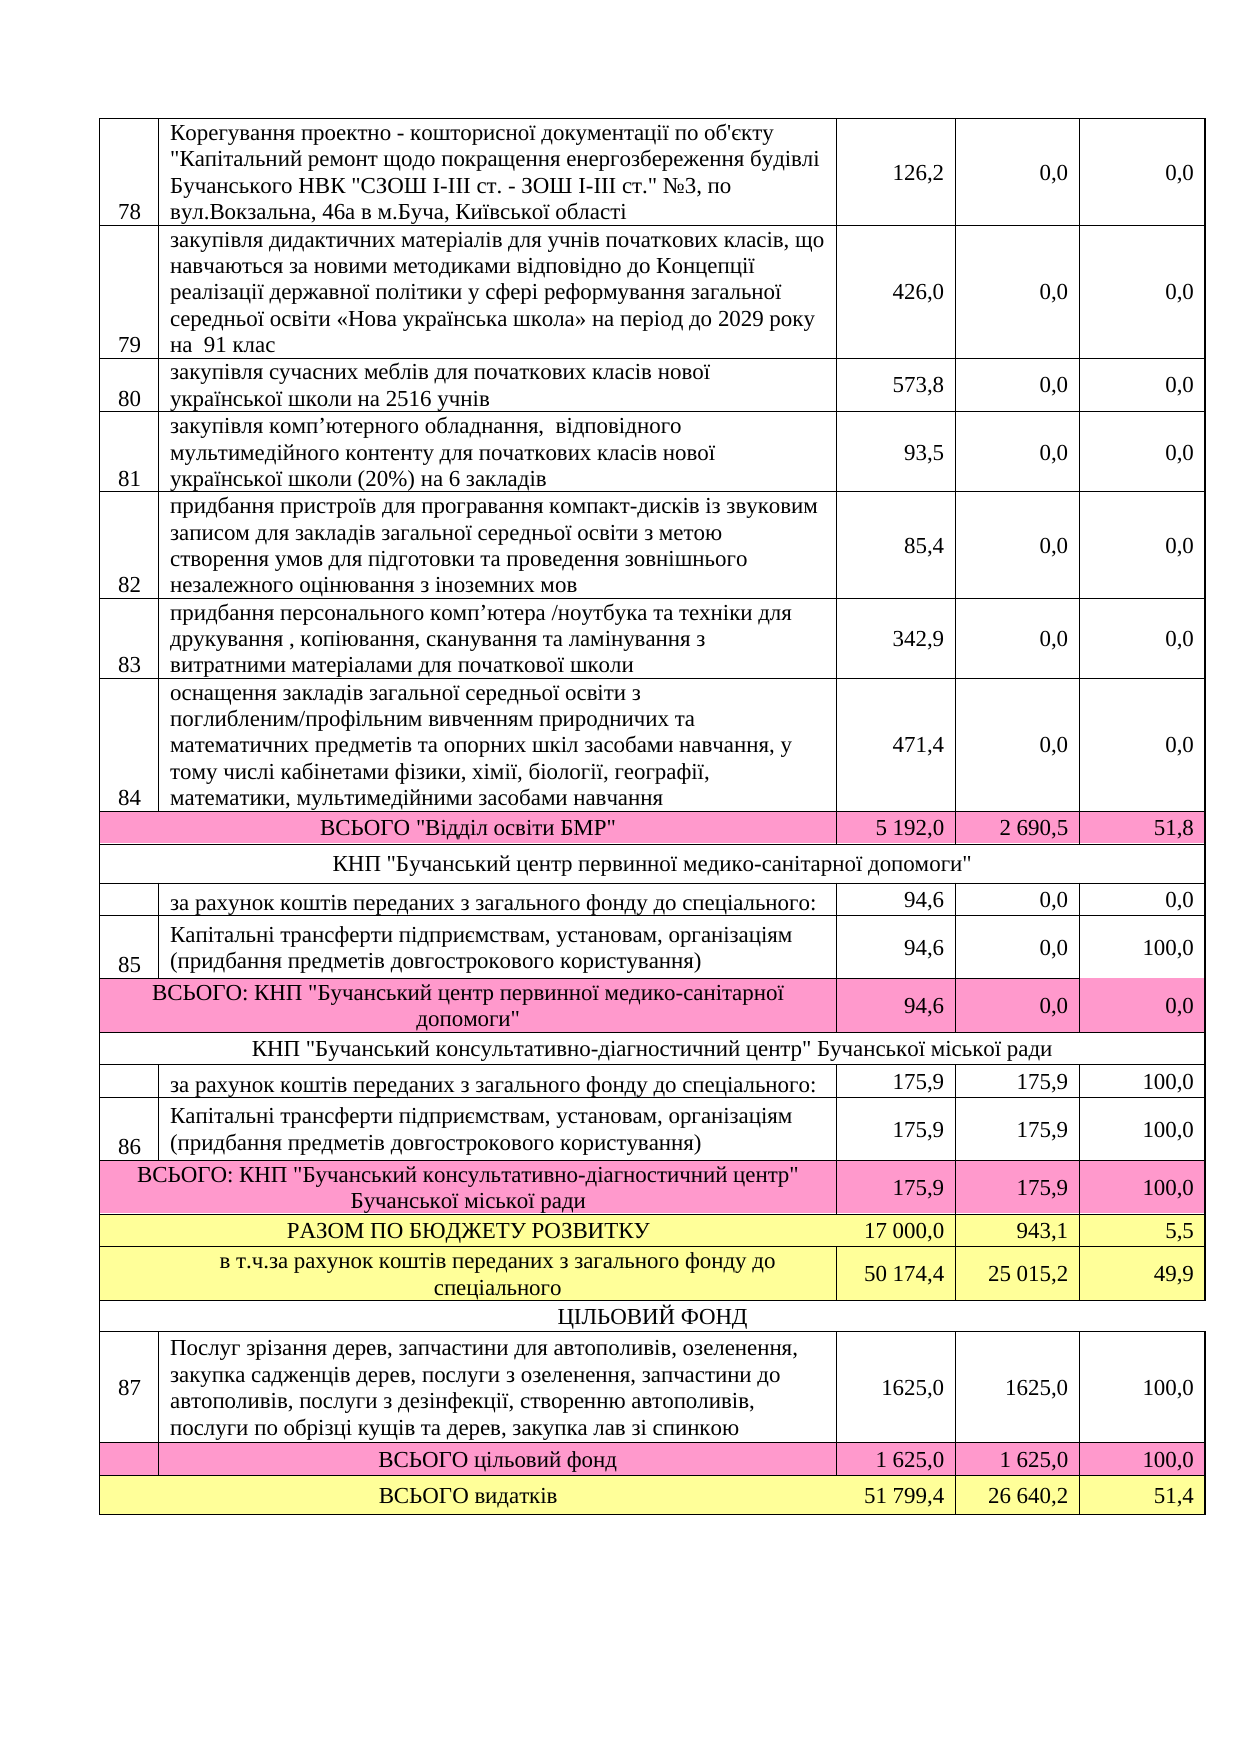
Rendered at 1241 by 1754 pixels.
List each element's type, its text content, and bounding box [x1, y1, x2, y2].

table_cell закупівля дидактичних матеріалів для учнів початкових класів, що навчаються за новими методиками відповідно до Концепції реалізації державної політики у сфері реформування загальної середньої освіти «Нова українська школа» на період до 2029 року на 91 клас [159, 226, 836, 357]
table_cell за рахунок коштів переданих з загального фонду до спеціального: [159, 884, 836, 915]
table_cell 100,0 [1080, 916, 1204, 978]
table_cell 943,1 [956, 1215, 1079, 1246]
table_cell 51 799,4 [836, 1476, 955, 1514]
table_cell 84 [100, 679, 158, 811]
table_cell 26 640,2 [956, 1476, 1079, 1514]
table_cell 100,0 [1080, 1332, 1204, 1442]
table_cell закупівля сучасних меблів для початкових класів нової української школи на 2516 учнів [159, 359, 836, 411]
table_cell 0,0 [956, 412, 1079, 491]
table_cell 5 192,0 [837, 812, 955, 843]
table_cell 93,5 [837, 412, 955, 491]
table_cell 83 [100, 599, 158, 678]
table_cell 175,9 [956, 1098, 1079, 1160]
table_cell Корегування проектно - кошторисної документації по об'єкту "Капітальний ремонт щодо покращення енергозбереження будівлі Бучанського НВК "СЗОШ І-ІІІ ст. - ЗОШ І-ІІІ ст." №3, по вул.Вокзальна, 46а в м.Буча, Київської області [159, 119, 836, 224]
table_cell 82 [100, 492, 158, 598]
table_cell закупівля комп’ютерного обладнання, відповідного мультимедійного контенту для початкових класів нової української школи (20%) на 6 закладів [159, 412, 836, 491]
table_cell 78 [100, 119, 158, 224]
table_cell 85,4 [837, 492, 955, 598]
table_cell 50 174,4 [837, 1247, 955, 1300]
table_cell 51,4 [1080, 1476, 1204, 1514]
table_cell РАЗОМ ПО БЮДЖЕТУ РОЗВИТКУ [100, 1215, 836, 1246]
table_cell 1625,0 [837, 1332, 955, 1442]
table_cell 94,6 [837, 884, 955, 915]
table_cell 0,0 [956, 119, 1079, 224]
table_cell 0,0 [1080, 119, 1204, 224]
table_cell 0,0 [956, 884, 1079, 915]
table_cell ВСЬОГО: КНП "Бучанський консультативно-діагностичний центр" Бучанської міської ради [100, 1161, 836, 1213]
table_cell 0,0 [956, 359, 1079, 411]
table_cell придбання персонального комп’ютера /ноутбука та техніки для друкування , копіювання, сканування та ламінування з витратними матеріалами для початкової школи [159, 599, 836, 678]
table_cell 0,0 [956, 979, 1079, 1032]
table_cell 0,0 [956, 599, 1079, 678]
table_cell 79 [100, 226, 158, 357]
table_cell Капітальні трансферти підприємствам, установам, організаціям (придбання предметів довгострокового користування) [159, 1098, 836, 1160]
table_cell [100, 1065, 158, 1097]
table_cell 94,6 [837, 979, 955, 1032]
table_cell 100,0 [1080, 1161, 1204, 1213]
table_cell 175,9 [956, 1161, 1079, 1213]
table_cell 81 [100, 412, 158, 491]
table_cell 573,8 [837, 359, 955, 411]
table_cell 471,4 [837, 679, 955, 811]
table_cell [100, 884, 158, 915]
table_cell 0,0 [1080, 599, 1204, 678]
table_cell 175,9 [837, 1098, 955, 1160]
table_cell 0,0 [956, 226, 1079, 357]
table_cell 100,0 [1080, 1065, 1204, 1097]
table_cell 0,0 [1080, 412, 1204, 491]
table_cell 342,9 [837, 599, 955, 678]
table_cell 17 000,0 [836, 1215, 955, 1246]
table_cell 1 625,0 [956, 1443, 1079, 1475]
table_cell 100,0 [1080, 1443, 1204, 1475]
table_cell КНП "Бучанський центр первинної медико-санітарної допомоги" [100, 845, 1204, 882]
table_cell 0,0 [1080, 978, 1204, 1032]
table_cell ВСЬОГО "Відділ освіти БМР" [100, 812, 836, 843]
table_cell 0,0 [956, 916, 1079, 978]
table_cell ВСЬОГО цільовий фонд [159, 1443, 836, 1475]
table_cell 80 [100, 359, 158, 411]
table_cell 0,0 [1080, 884, 1204, 915]
table_cell в т.ч.за рахунок коштів переданих з загального фонду до спеціального [159, 1247, 836, 1300]
table_cell 1 625,0 [837, 1443, 955, 1475]
table_cell 0,0 [1080, 679, 1204, 811]
table_cell 175,9 [956, 1065, 1079, 1097]
table_cell придбання пристроїв для програвання компакт-дисків із звуковим записом для закладів загальної середньої освіти з метою створення умов для підготовки та проведення зовнішнього незалежного оцінювання з іноземних мов [159, 492, 836, 598]
table_cell 85 [100, 916, 158, 978]
table_cell [100, 1247, 159, 1300]
table_cell 100,0 [1080, 1098, 1204, 1160]
table_cell КНП "Бучанський консультативно-діагностичний центр" Бучанської міської ради [100, 1033, 1204, 1064]
table_cell за рахунок коштів переданих з загального фонду до спеціального: [159, 1065, 836, 1097]
table_cell ЦІЛЬОВИЙ ФОНД [100, 1301, 1205, 1331]
table_cell 94,6 [837, 916, 955, 978]
table_cell Послуг зрізання дерев, запчастини для автополивів, озеленення, закупка садженців дерев, послуги з озеленення, запчастини до автополивів, послуги з дезінфекції, створенню автополивів, послуги по обрізці кущів та дерев, закупка лав зі спинкою [159, 1332, 836, 1442]
table_cell оснащення закладів загальної середньої освіти з поглибленим/профільним вивченням природничих та математичних предметів та опорних шкіл засобами навчання, у тому числі кабінетами фізики, хімії, біології, географії, математики, мультимедійними засобами навчання [159, 679, 836, 811]
table_cell 51,8 [1080, 812, 1204, 843]
table_cell 0,0 [1080, 492, 1204, 598]
table_cell 25 015,2 [956, 1247, 1079, 1300]
table_cell ВСЬОГО: КНП "Бучанський центр первинної медико-санітарної допомоги" [100, 979, 836, 1032]
table_cell 126,2 [837, 119, 955, 224]
table_cell ВСЬОГО видатків [100, 1476, 836, 1514]
table_cell [100, 1443, 158, 1475]
table_cell 175,9 [837, 1065, 955, 1097]
table_cell Капітальні трансферти підприємствам, установам, організаціям (придбання предметів довгострокового користування) [159, 916, 836, 978]
table_cell 86 [100, 1098, 158, 1160]
table_cell 0,0 [956, 679, 1079, 811]
table_cell 1625,0 [956, 1332, 1079, 1442]
table_cell 49,9 [1080, 1247, 1204, 1300]
table_cell 0,0 [1080, 359, 1204, 411]
table_cell 426,0 [837, 226, 955, 357]
table_cell 5,5 [1080, 1215, 1204, 1246]
table_cell 87 [100, 1332, 158, 1442]
table_cell 0,0 [956, 492, 1079, 598]
table_cell 175,9 [837, 1161, 955, 1213]
table_cell 2 690,5 [956, 812, 1079, 843]
table_cell 0,0 [1080, 226, 1204, 357]
